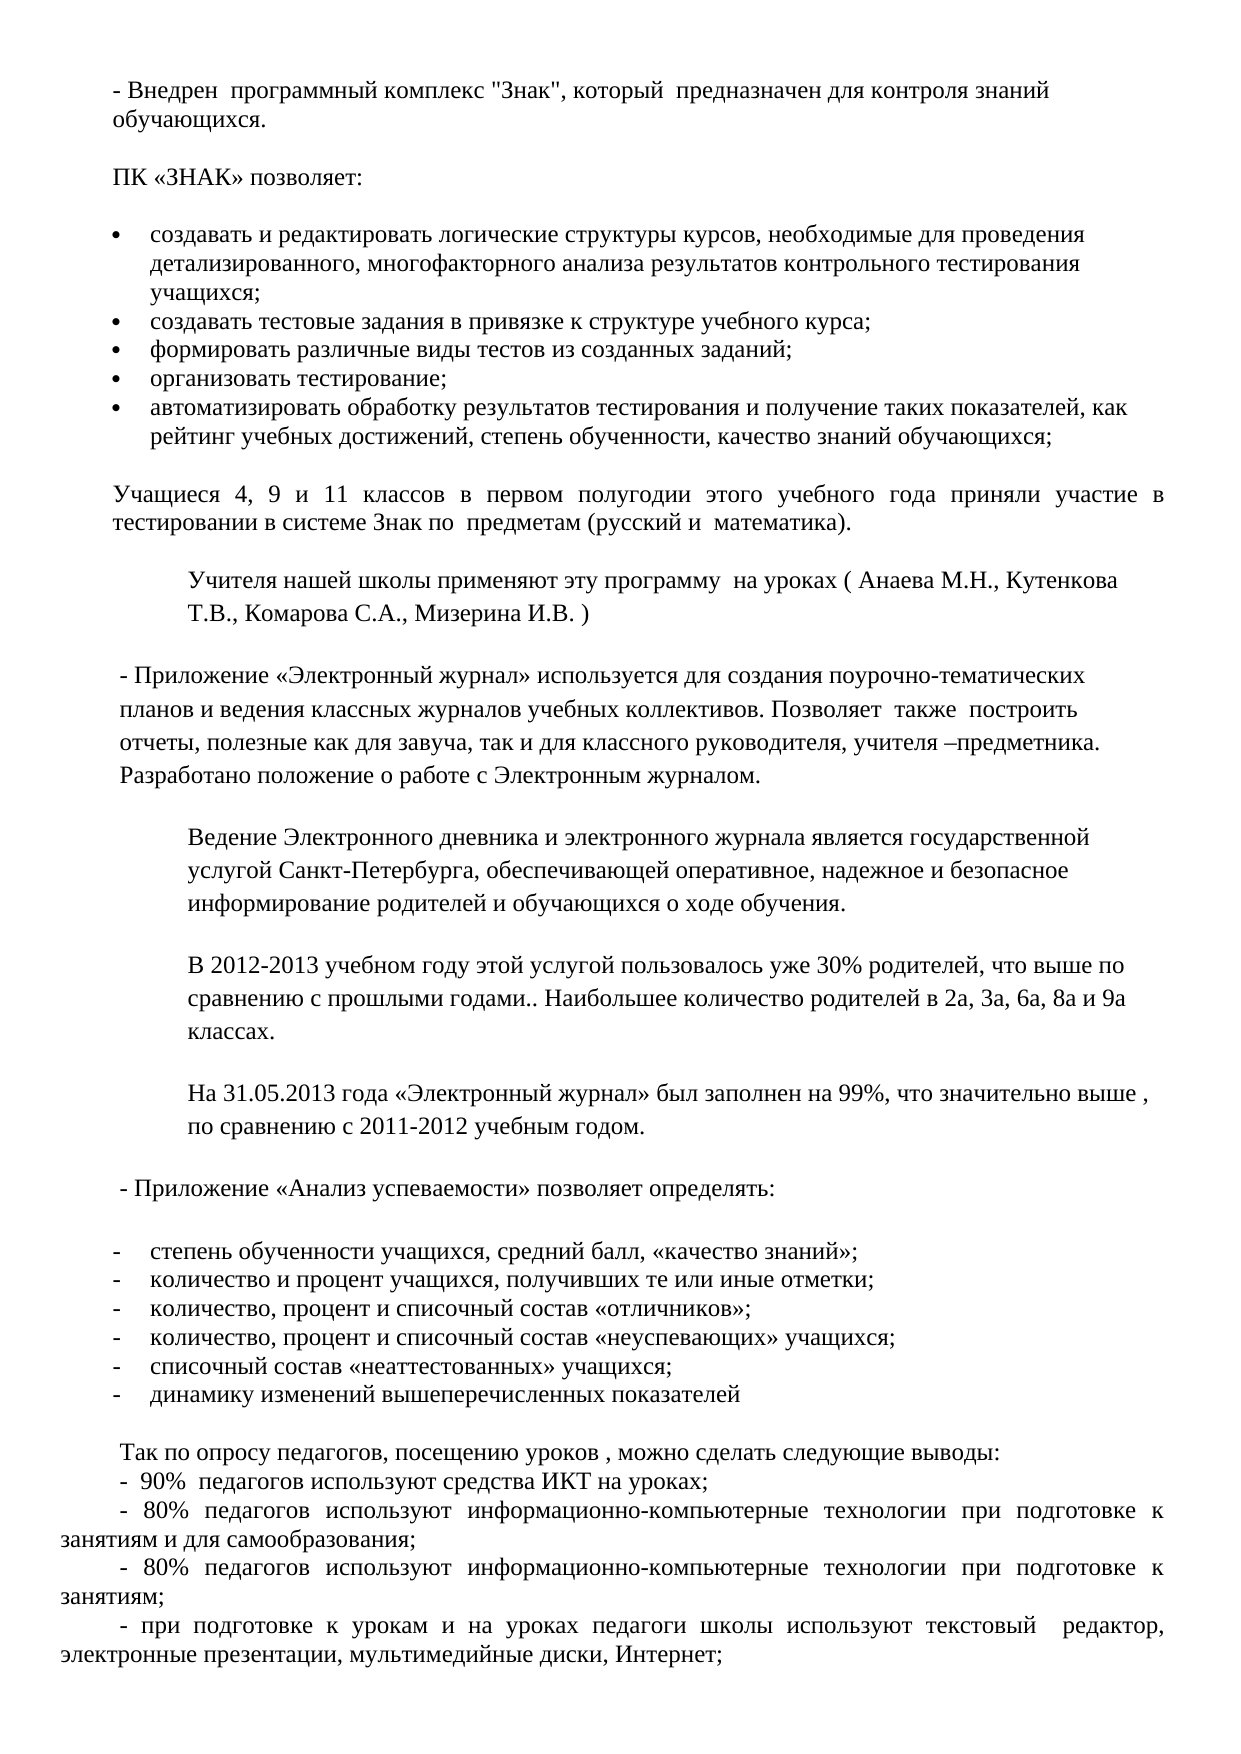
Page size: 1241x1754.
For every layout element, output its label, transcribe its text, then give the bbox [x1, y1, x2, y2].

text - 90% педагогов используют средства ИКТ на уроках; [60, 1466, 1165, 1495]
text - Приложение «Электронный журнал» используется для создания поурочно-тематических планов и ведения классных журналов учебных коллективов. Позволяет также построить отчеты, полезные как для завуча, так и для классного руководителя, учителя –предметника. Разработано положение о работе с Электронным журналом. [119, 661, 1165, 788]
text - при подготовке к урокам и на уроках педагоги школы используют текстовый редактор, электронные презентации, мультимедийные диски, Интернет; [60, 1610, 1165, 1667]
text Так по опросу педагогов, посещению уроков , можно сделать следующие выводы: [60, 1437, 1165, 1466]
list количество, процент и списочный состав «отличников»; [112, 1293, 1165, 1322]
text Ведение Электронного дневника и электронного журнала является государственной услугой Санкт-Петербурга, обеспечивающей оперативное, надежное и безопасное информирование родителей и обучающихся о ходе обучения. [187, 822, 1165, 917]
text ПК «ЗНАК» позволяет: [112, 162, 1165, 190]
list автоматизировать обработку результатов тестирования и получение таких показателей, как рейтинг учебных достижений, степень обученности, качество знаний обучающихся; [112, 392, 1165, 449]
list степень обученности учащихся, средний балл, «качество знаний»; [112, 1236, 1165, 1264]
list динамику изменений вышеперечисленных показателей [112, 1379, 1165, 1408]
list количество, процент и списочный состав «неуспевающих» учащихся; [112, 1322, 1165, 1351]
text - 80% педагогов используют информационно-компьютерные технологии при подготовке к занятиям и для самообразования; [60, 1495, 1165, 1552]
list формировать различные виды тестов из созданных заданий; [112, 334, 1165, 363]
text Учащиеся 4, 9 и 11 классов в первом полугодии этого учебного года приняли участие в тестировании в системе Знак по предметам (русский и математика). [112, 479, 1165, 536]
list создавать тестовые задания в привязке к структуре учебного курса; [112, 306, 1165, 334]
text Учителя нашей школы применяют эту программу на уроках ( Анаева М.Н., Кутенкова Т.В., Комарова С.А., Мизерина И.В. ) [187, 565, 1165, 627]
list создавать и редактировать логические структуры курсов, необходимые для проведения детализированного, многофакторного анализа результатов контрольного тестирования учащихся; [112, 219, 1165, 306]
text - 80% педагогов используют информационно-компьютерные технологии при подготовке к занятиям; [60, 1552, 1165, 1610]
text - Внедрен программный комплекс "Знак", который предназначен для контроля знаний обучающихся. [112, 75, 1165, 132]
text - Приложение «Анализ успеваемости» позволяет определять: [119, 1173, 1165, 1202]
list количество и процент учащихся, получивших те или иные отметки; [112, 1264, 1165, 1293]
list списочный состав «неаттестованных» учащихся; [112, 1351, 1165, 1379]
text На 31.05.2013 года «Электронный журнал» был заполнен на 99%, что значительно выше , по сравнению с 2011-2012 учебным годом. [187, 1078, 1165, 1140]
list организовать тестирование; [112, 363, 1165, 392]
text В 2012-2013 учебном году этой услугой пользовалось уже 30% родителей, что выше по сравнению с прошлыми годами.. Наибольшее количество родителей в 2а, 3а, 6а, 8а и 9а классах. [187, 950, 1165, 1045]
